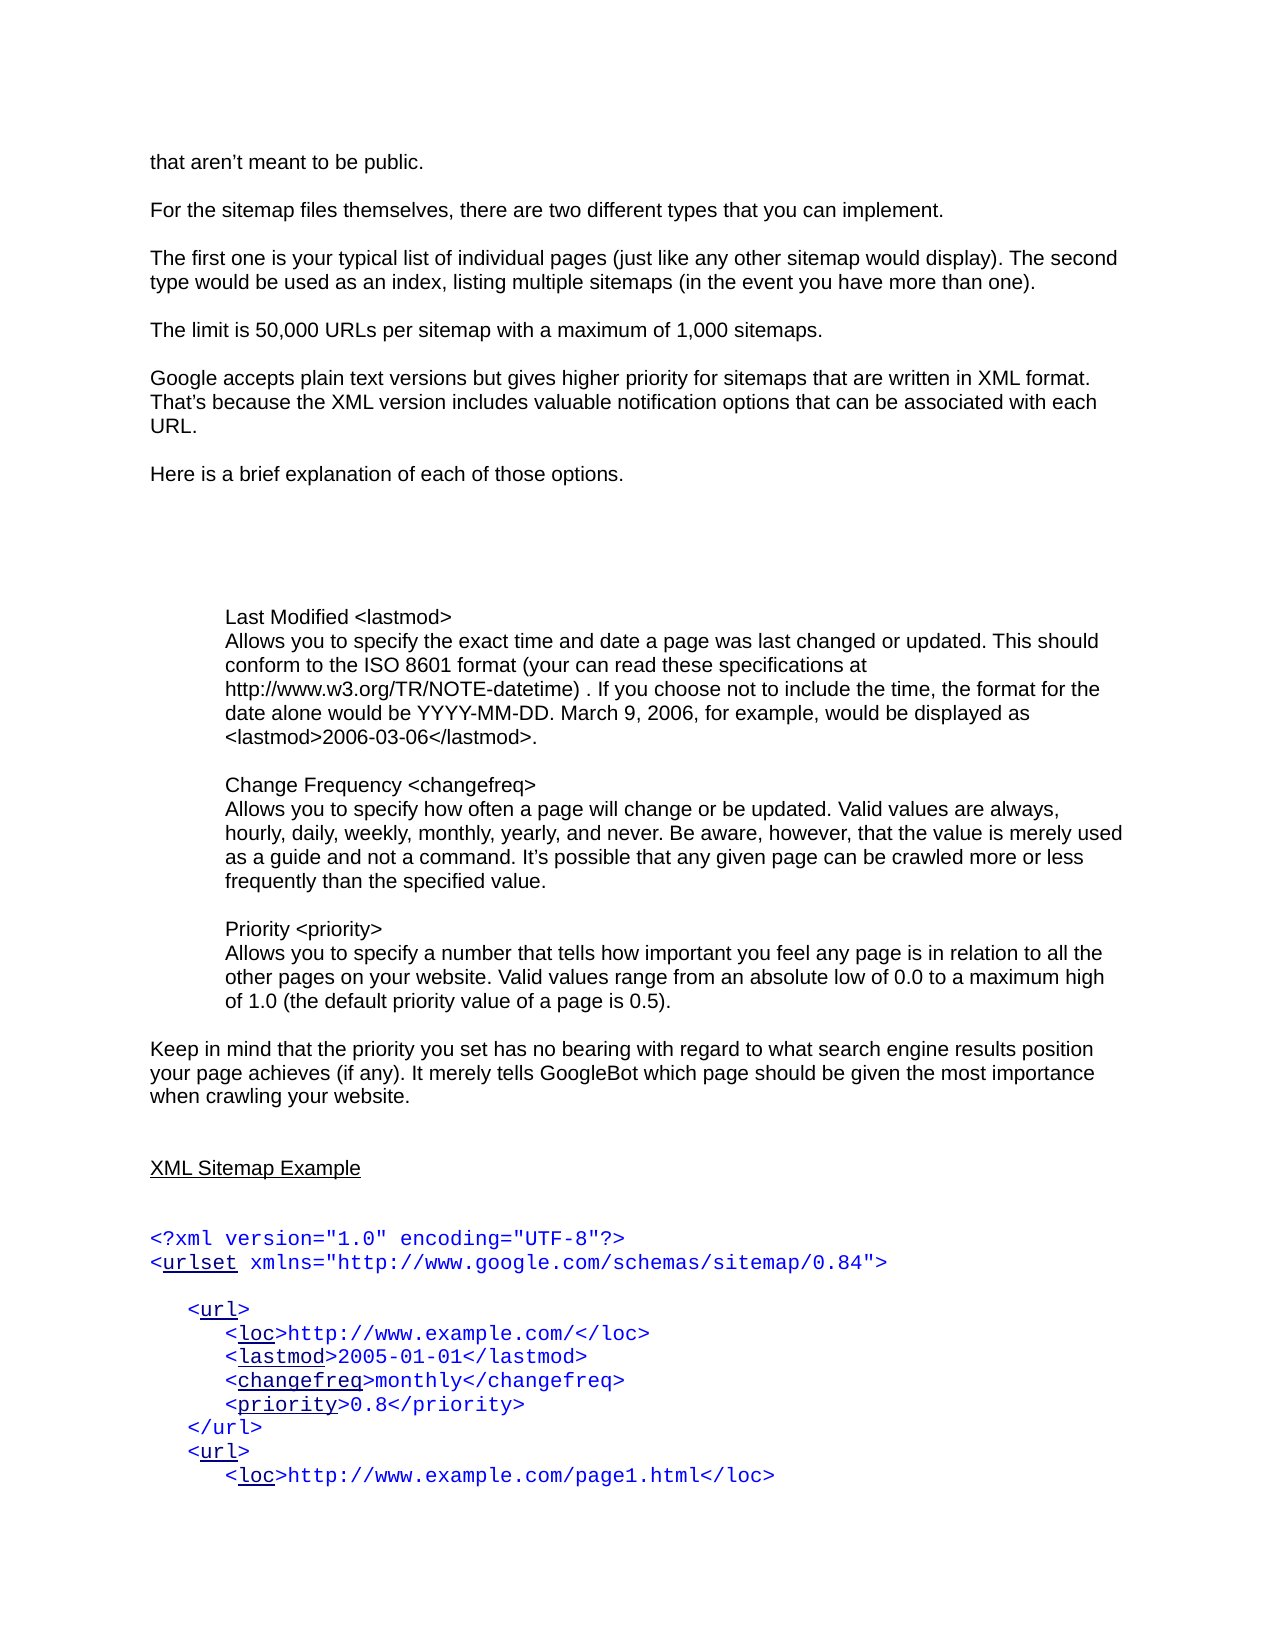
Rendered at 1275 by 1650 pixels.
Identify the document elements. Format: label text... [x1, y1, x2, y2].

text <priority>0.8</priority> [150, 1394, 1125, 1417]
text <loc>http://www.example.com/</loc> [150, 1323, 1125, 1346]
text XML Sitemap Example [150, 1156, 1125, 1180]
text <url> [150, 1299, 1125, 1323]
text For the sitemap files themselves, there are two different types that you can implement. [150, 198, 1125, 222]
text </url> [150, 1417, 1125, 1441]
text Allows you to specify how often a page will change or be updated. Valid values are always, hourly, daily, weekly, monthly, yearly, and never. Be aware, however, that the value is merely used as a guide and not a command. It’s possible that any given page can be crawled more or less frequently than the specified value. [225, 797, 1125, 893]
text Allows you to specify the exact time and date a page was last changed or updated. This should conform to the ISO 8601 format (your can read these specifications at http://www.w3.org/TR/NOTE-datetime) . If you choose not to include the time, the format for the date alone would be YYYY-MM-DD. March 9, 2006, for example, would be displayed as <lastmod>2006-03-06</lastmod>. [225, 629, 1125, 749]
text Change Frequency <changefreq> [225, 773, 1125, 797]
text <?xml version="1.0" encoding="UTF-8"?> [150, 1228, 1125, 1252]
text Keep in mind that the priority you set has no bearing with regard to what search engine results position your page achieves (if any). It merely tells GoogleBot which page should be given the most importance when crawling your website. [150, 1036, 1125, 1108]
text <url> [150, 1441, 1125, 1464]
text Last Modified <lastmod> [225, 605, 1125, 629]
text Here is a brief explanation of each of those options. [150, 461, 1125, 485]
text Allows you to specify a number that tells how important you feel any page is in relation to all the other pages on your website. Valid values range from an absolute low of 0.0 to a maximum high of 1.0 (the default priority value of a page is 0.5). [225, 941, 1125, 1012]
text The first one is your typical list of individual pages (just like any other sitemap would display). The second type would be used as an index, listing multiple sitemaps (in the event you have more than one). [150, 246, 1125, 294]
text <changefreq>monthly</changefreq> [150, 1370, 1125, 1394]
text The limit is 50,000 URLs per sitemap with a maximum of 1,000 sitemaps. [150, 318, 1125, 342]
text Google accepts plain text versions but gives higher priority for sitemaps that are written in XML format. That’s because the XML version includes valuable notification options that can be associated with each URL. [150, 366, 1125, 437]
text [150, 150, 1125, 174]
text Priority <priority> [225, 917, 1125, 941]
text <lastmod>2005-01-01</lastmod> [150, 1346, 1125, 1370]
text <loc>http://www.example.com/page1.html</loc> [150, 1464, 1125, 1488]
text <urlset xmlns="http://www.google.com/schemas/sitemap/0.84"> [150, 1252, 1125, 1275]
